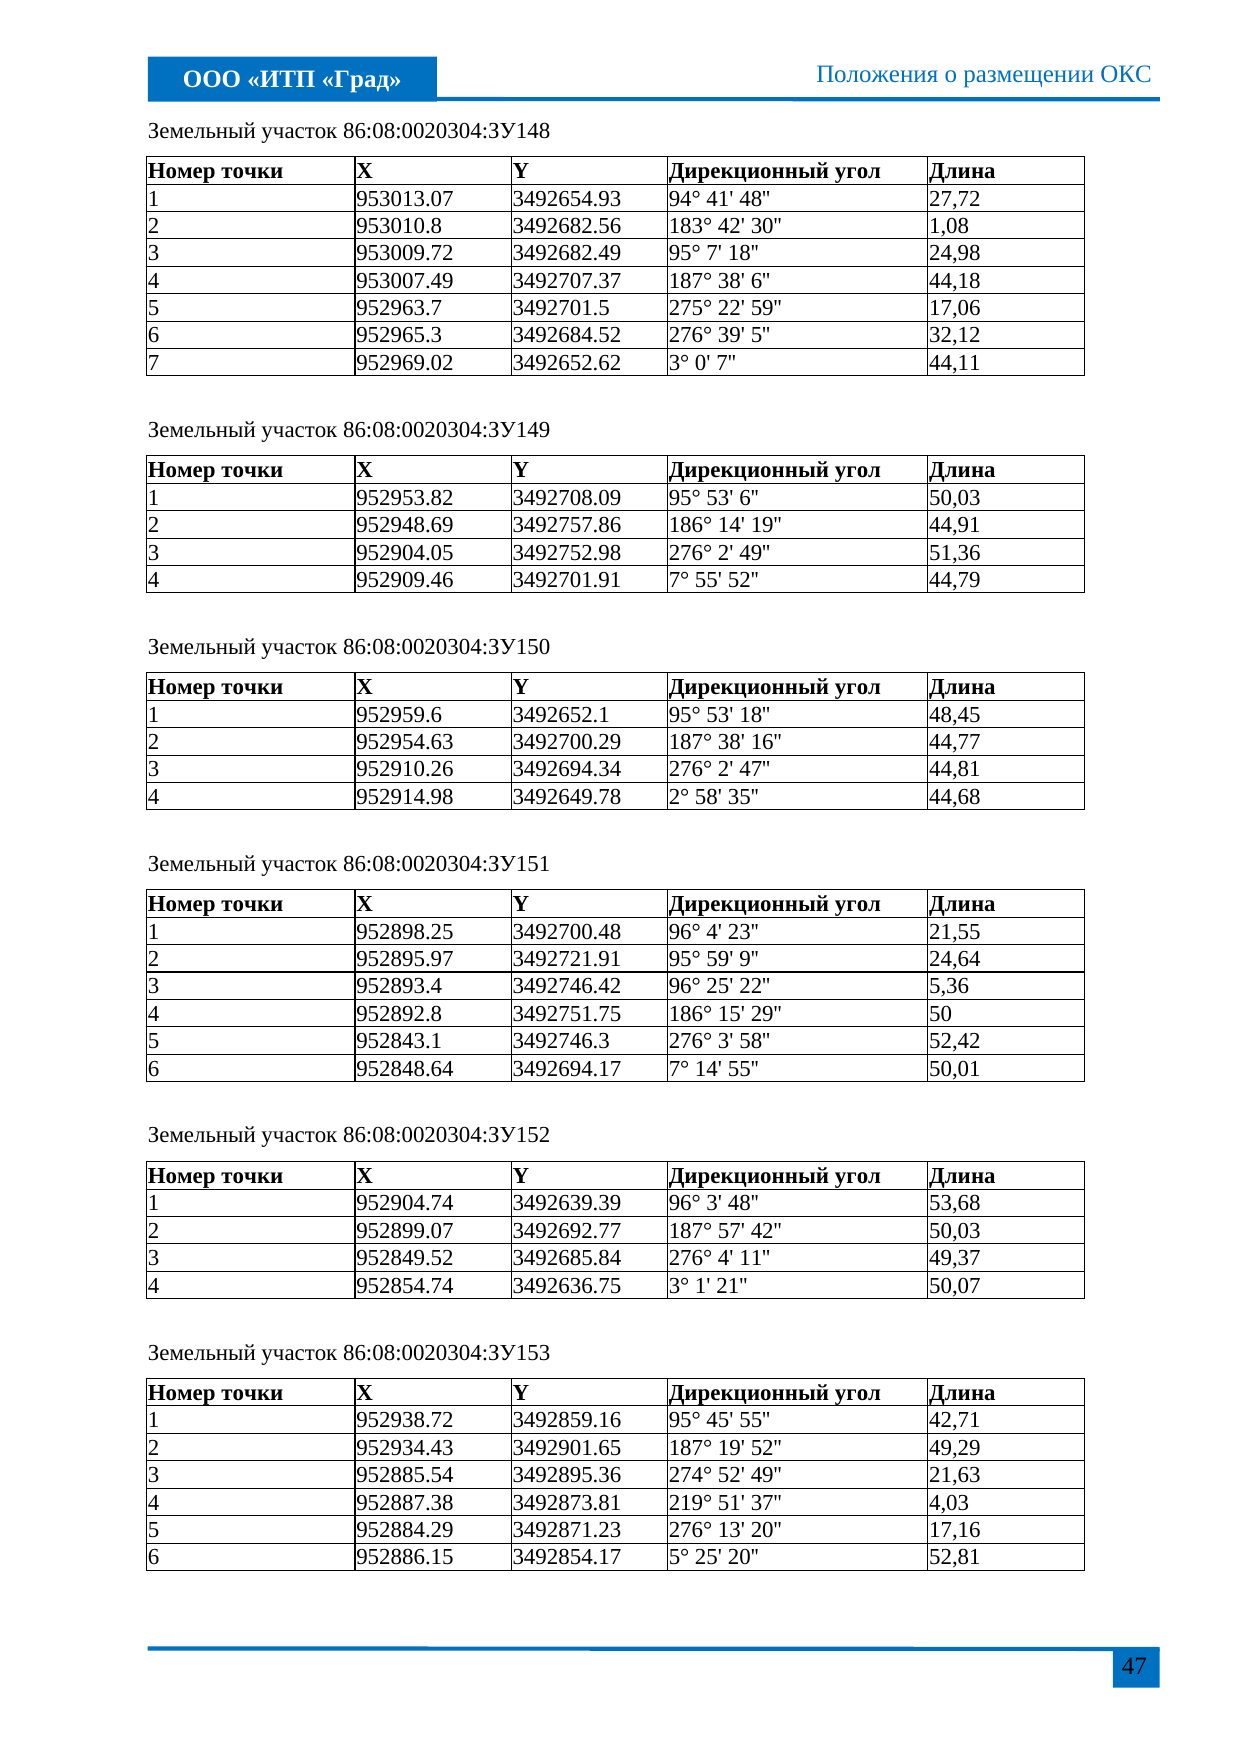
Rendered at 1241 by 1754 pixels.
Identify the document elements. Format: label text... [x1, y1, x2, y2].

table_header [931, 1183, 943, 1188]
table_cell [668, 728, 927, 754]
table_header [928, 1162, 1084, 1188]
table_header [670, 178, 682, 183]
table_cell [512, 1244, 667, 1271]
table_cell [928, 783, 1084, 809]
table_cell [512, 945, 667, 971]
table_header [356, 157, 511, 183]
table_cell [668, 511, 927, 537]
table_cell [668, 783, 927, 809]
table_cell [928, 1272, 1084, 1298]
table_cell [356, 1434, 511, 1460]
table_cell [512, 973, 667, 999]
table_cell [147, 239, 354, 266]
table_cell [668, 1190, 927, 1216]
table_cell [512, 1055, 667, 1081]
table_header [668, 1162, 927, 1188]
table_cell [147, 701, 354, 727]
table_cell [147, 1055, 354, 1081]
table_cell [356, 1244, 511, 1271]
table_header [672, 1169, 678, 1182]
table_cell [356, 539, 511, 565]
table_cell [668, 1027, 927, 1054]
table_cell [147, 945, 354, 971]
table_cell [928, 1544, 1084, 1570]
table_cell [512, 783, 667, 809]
text Земельный участок 86:08:0020304:ЗУ152 [148, 1122, 1152, 1148]
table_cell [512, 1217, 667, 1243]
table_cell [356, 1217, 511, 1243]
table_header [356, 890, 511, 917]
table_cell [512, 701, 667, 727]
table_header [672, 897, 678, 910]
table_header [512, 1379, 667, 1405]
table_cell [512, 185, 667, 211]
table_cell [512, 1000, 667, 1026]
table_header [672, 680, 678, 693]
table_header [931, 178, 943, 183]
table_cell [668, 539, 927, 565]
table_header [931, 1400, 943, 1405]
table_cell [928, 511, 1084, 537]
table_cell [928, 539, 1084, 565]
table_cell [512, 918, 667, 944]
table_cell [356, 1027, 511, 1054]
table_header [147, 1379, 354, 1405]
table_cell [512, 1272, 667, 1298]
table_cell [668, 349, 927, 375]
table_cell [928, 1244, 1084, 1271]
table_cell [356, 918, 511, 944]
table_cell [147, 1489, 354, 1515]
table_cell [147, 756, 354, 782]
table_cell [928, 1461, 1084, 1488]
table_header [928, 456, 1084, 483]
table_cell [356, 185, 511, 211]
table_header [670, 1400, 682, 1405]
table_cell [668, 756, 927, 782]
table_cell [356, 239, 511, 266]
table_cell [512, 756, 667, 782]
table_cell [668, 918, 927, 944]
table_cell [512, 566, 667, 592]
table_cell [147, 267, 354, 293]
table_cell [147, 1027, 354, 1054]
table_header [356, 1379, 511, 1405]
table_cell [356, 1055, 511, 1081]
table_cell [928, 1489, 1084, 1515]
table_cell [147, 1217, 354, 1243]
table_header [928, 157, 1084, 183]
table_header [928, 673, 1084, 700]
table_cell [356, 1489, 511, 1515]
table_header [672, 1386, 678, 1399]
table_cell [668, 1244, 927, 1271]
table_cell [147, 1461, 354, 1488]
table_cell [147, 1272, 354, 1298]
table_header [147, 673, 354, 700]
text Земельный участок 86:08:0020304:ЗУ149 [148, 416, 1152, 442]
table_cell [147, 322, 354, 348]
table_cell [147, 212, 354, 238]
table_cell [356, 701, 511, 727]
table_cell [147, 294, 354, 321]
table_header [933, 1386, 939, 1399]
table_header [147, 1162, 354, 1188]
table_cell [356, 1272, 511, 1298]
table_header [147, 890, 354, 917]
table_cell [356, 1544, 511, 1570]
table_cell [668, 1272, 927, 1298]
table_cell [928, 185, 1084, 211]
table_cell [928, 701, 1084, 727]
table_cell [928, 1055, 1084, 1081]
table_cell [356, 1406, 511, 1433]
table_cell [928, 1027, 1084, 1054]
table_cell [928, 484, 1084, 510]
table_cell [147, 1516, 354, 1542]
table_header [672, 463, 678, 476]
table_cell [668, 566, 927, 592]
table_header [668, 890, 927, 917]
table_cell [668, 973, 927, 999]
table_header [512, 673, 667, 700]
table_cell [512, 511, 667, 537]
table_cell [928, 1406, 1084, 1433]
text Земельный участок 86:08:0020304:ЗУ153 [148, 1338, 1152, 1365]
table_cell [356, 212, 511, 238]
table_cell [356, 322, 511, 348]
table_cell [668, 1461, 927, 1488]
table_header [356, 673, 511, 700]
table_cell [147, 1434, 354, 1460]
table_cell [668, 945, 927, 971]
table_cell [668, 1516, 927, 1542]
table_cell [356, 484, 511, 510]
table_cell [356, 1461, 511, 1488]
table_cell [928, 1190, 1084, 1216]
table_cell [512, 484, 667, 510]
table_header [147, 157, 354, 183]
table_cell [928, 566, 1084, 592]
text Земельный участок 86:08:0020304:ЗУ150 [148, 633, 1152, 659]
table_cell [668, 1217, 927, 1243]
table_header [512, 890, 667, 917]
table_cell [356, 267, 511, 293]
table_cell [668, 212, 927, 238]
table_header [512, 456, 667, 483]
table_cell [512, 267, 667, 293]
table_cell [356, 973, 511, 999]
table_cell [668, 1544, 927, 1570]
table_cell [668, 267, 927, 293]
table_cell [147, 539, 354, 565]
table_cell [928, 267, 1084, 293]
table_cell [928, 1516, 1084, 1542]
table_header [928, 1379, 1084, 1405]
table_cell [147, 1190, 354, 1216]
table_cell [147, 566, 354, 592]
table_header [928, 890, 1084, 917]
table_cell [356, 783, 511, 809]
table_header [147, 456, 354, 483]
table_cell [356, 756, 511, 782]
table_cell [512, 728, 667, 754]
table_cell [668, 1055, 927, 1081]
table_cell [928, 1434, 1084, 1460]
text Земельный участок 86:08:0020304:ЗУ151 [148, 850, 1152, 876]
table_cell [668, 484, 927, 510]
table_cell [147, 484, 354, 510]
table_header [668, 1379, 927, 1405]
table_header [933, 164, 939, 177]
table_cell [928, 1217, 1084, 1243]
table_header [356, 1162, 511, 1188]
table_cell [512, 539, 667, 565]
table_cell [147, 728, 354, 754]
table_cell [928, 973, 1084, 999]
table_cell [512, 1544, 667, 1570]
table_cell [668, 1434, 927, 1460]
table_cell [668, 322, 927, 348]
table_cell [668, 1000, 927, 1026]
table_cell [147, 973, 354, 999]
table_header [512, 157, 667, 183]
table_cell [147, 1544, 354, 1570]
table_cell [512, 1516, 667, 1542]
text Земельный участок 86:08:0020304:ЗУ148 [148, 117, 1152, 143]
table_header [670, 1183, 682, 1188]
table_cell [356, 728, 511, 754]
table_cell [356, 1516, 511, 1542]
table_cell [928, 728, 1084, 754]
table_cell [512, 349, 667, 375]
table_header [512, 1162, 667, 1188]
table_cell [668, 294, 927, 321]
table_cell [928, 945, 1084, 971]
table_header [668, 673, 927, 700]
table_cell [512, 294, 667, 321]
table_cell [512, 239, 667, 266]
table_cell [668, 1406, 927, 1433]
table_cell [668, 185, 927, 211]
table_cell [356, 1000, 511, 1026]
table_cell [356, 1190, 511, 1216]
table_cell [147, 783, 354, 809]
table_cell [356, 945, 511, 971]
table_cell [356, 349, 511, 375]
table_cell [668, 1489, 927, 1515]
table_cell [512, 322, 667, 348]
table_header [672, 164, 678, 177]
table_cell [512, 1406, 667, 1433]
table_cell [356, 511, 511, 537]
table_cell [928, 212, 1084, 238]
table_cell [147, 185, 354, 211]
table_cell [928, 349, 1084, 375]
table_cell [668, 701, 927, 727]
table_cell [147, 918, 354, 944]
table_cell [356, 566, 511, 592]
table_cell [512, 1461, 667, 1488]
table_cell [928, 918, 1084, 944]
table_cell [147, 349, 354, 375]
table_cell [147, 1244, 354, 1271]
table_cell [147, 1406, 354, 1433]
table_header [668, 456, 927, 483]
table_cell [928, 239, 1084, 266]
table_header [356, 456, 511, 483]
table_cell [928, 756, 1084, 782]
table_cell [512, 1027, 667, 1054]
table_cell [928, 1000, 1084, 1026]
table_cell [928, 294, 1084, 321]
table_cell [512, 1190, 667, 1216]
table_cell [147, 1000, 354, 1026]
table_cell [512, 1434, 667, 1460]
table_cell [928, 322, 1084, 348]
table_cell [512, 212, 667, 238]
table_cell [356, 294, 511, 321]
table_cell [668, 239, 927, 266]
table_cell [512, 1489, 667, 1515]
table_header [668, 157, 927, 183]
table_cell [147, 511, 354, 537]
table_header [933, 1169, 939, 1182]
